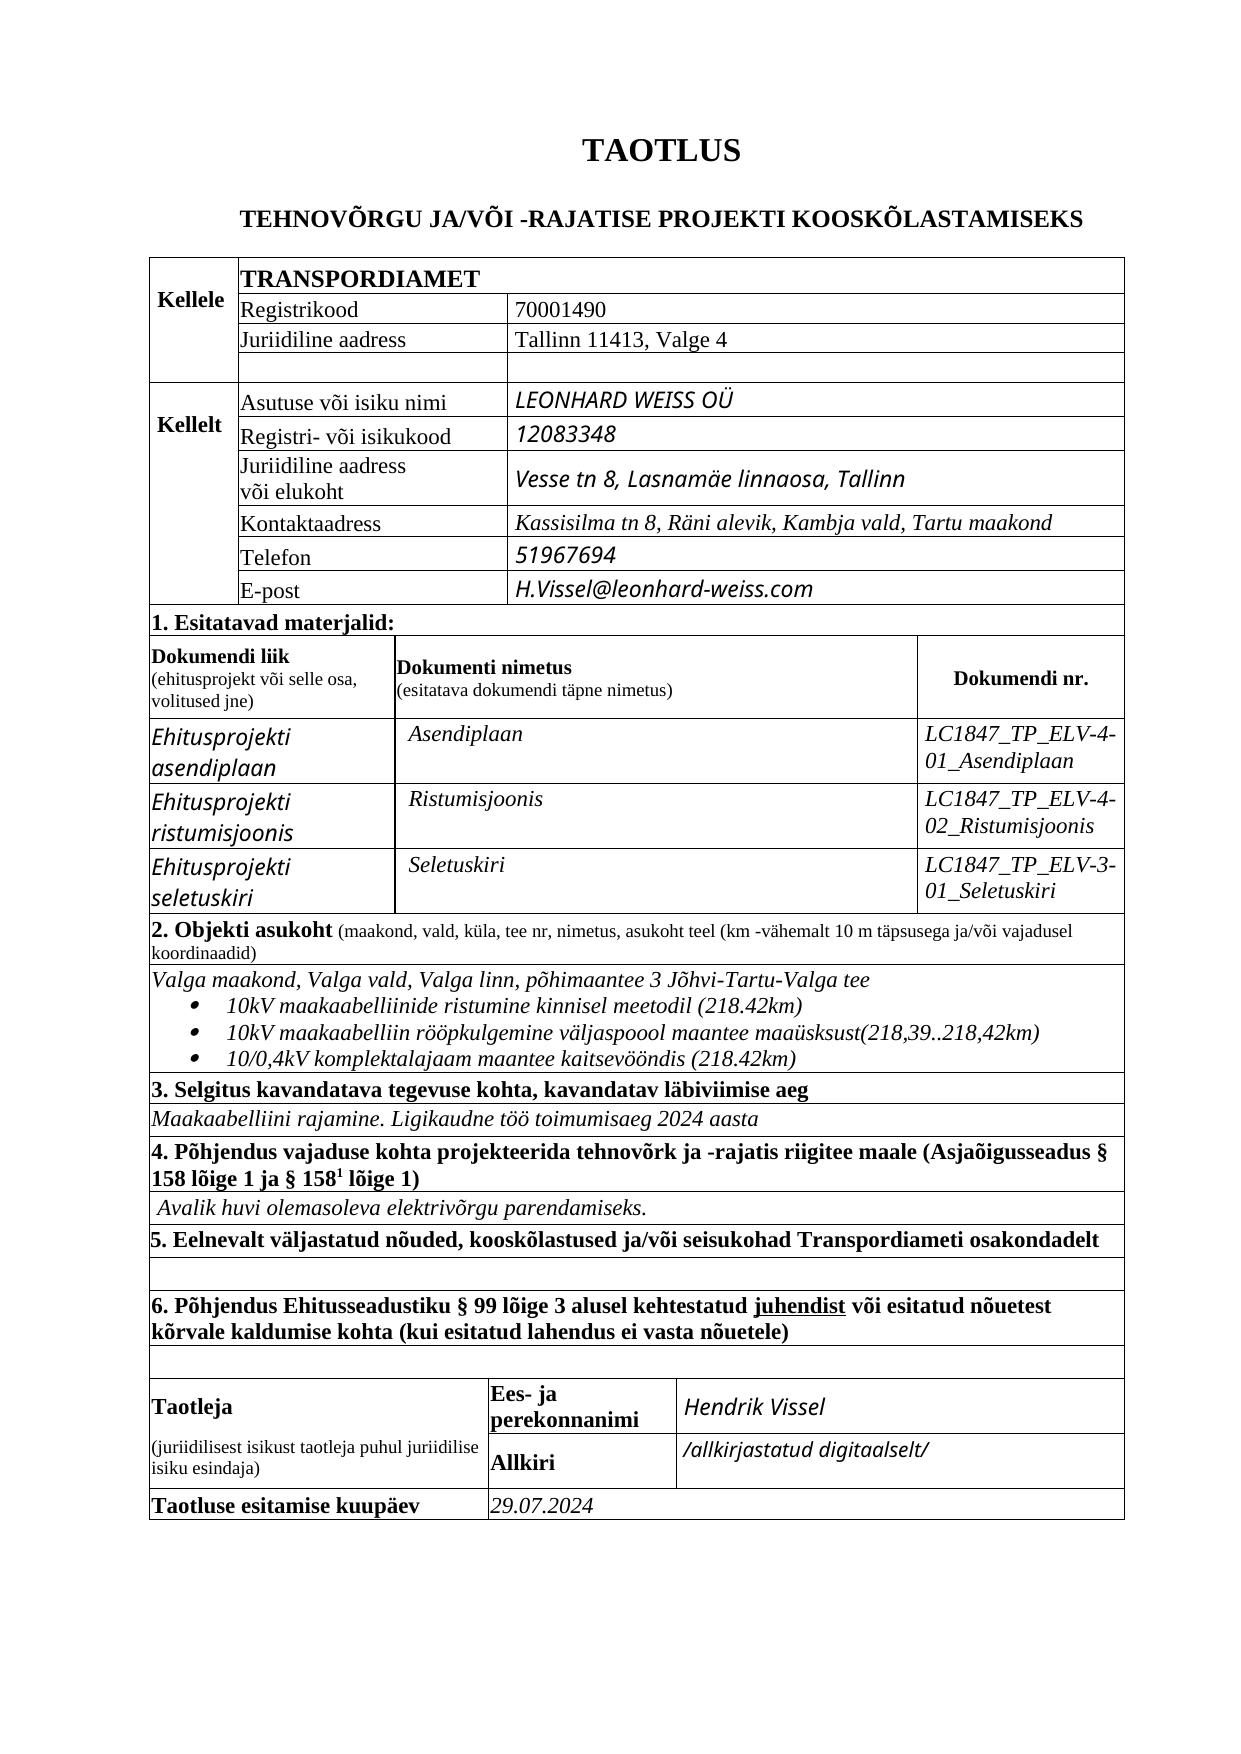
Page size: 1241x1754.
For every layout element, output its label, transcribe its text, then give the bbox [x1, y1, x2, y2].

table_cell Valga maakond, Valga vald, Valga linn, põhimaantee 3 Jõhvi-Tartu-Valga tee 10kV maakaabelliinide ristumine kinnisel meetodil (218.42km) 10kV maakaabelliin rööpkulgemine väljaspoool maantee maaüsksust(218,39..218,42km) 10/0,4kV komplektalajaam maantee kaitsevööndis (218.42km) [150, 965, 1124, 1072]
table_cell Registri- või isikukood [239, 417, 507, 449]
table_cell [239, 353, 507, 382]
table_cell Seletuskiri [396, 849, 917, 913]
table_cell LEONHARD WEISS OÜ [508, 383, 1124, 416]
table_cell 12083348 [508, 417, 1124, 449]
table_cell Kontaktaadress [239, 506, 507, 536]
table_cell /allkirjastatud digitaalselt/ [677, 1434, 1124, 1488]
table_cell Ehitusprojekti seletuskiri [150, 849, 394, 913]
table_cell (juriidilisest isikust taotleja puhul juriidilise isiku esindaja) [150, 1433, 488, 1488]
text TAOTLUS [177, 130, 1146, 168]
table_cell Taotluse esitamise kuupäev [150, 1489, 488, 1519]
table_cell 5. Eelnevalt väljastatud nõuded, kooskõlastused ja/või seisukohad Transpordiameti osakondadelt [150, 1225, 1124, 1257]
table_cell E-post [239, 571, 507, 604]
table_cell Ristumisjoonis [396, 784, 917, 848]
table_cell 2. Objekti asukoht (maakond, vald, küla, tee nr, nimetus, asukoht teel (km -vähemalt 10 m täpsusega ja/või vajadusel koordinaadid) [150, 914, 1124, 964]
table_cell 4. Põhjendus vajaduse kohta projekteerida tehnovõrk ja -rajatis riigitee maale (Asjaõigusseadus § 158 lõige 1 ja § 1581 lõige 1) [150, 1137, 1124, 1191]
table_cell Juriidiline aadress või elukoht [239, 451, 507, 505]
table_cell Ees- ja perekonnanimi [489, 1379, 676, 1433]
table_cell 51967694 [508, 537, 1124, 570]
table_cell 1. Esitatavad materjalid: [150, 605, 1124, 635]
table_cell Dokumenti nimetus (esitatava dokumendi täpne nimetus) [396, 636, 917, 718]
table_cell Tallinn 11413, Valge 4 [508, 324, 1124, 352]
table_cell 3. Selgitus kavandatava tegevuse kohta, kavandatav läbiviimise aeg [150, 1073, 1124, 1103]
table_cell LC1847_TP_ELV-4-01_Asendiplaan [918, 719, 1124, 783]
table_header Kellele [150, 258, 238, 382]
table_cell Vesse tn 8, Lasnamäe linnaosa, Tallinn [508, 451, 1124, 505]
table_cell 29.07.2024 [489, 1489, 1124, 1519]
table_cell Kassisilma tn 8, Räni alevik, Kambja vald, Tartu maakond [508, 506, 1124, 536]
table_cell [150, 1346, 1124, 1378]
table_cell LC1847_TP_ELV-4-02_Ristumisjoonis [918, 784, 1124, 848]
table_cell 6. Põhjendus Ehitusseadustiku § 99 lõige 3 alusel kehtestatud juhendist või esitatud nõuetest kõrvale kaldumise kohta (kui esitatud lahendus ei vasta nõuetele) [150, 1291, 1124, 1345]
table_cell 70001490 [508, 294, 1124, 322]
table_cell H.Vissel@leonhard-weiss.com [508, 571, 1124, 604]
table_cell [150, 1258, 1124, 1289]
table_cell LC1847_TP_ELV-3-01_Seletuskiri [918, 849, 1124, 913]
text TEHNOVÕRGU JA/VÕI -RAJATISE PROJEKTI KOOSKÕLASTAMISEKS [177, 204, 1146, 233]
table_header TRANSPORDIAMET [239, 258, 1124, 293]
table_cell Kellelt [150, 383, 238, 604]
table_cell Asendiplaan [396, 719, 917, 783]
table_cell Ehitusprojekti ristumisjoonis [150, 784, 394, 848]
table_cell Juriidiline aadress [239, 324, 507, 352]
table_cell Registrikood [239, 294, 507, 322]
table_cell Taotleja [150, 1379, 488, 1433]
table_cell Asutuse või isiku nimi [239, 383, 507, 416]
table_cell [508, 353, 1124, 382]
table_cell Dokumendi liik (ehitusprojekt või selle osa, volitused jne) [150, 636, 394, 718]
table_cell Hendrik Vissel [677, 1379, 1124, 1433]
table_cell Dokumendi nr. [918, 636, 1124, 718]
table_cell Avalik huvi olemasoleva elektrivõrgu parendamiseks. [150, 1192, 1124, 1224]
table_cell Telefon [239, 537, 507, 570]
table_cell Maakaabelliini rajamine. Ligikaudne töö toimumisaeg 2024 aasta [150, 1104, 1124, 1136]
table_cell Allkiri [489, 1434, 676, 1488]
table_cell Ehitusprojekti asendiplaan [150, 719, 394, 783]
